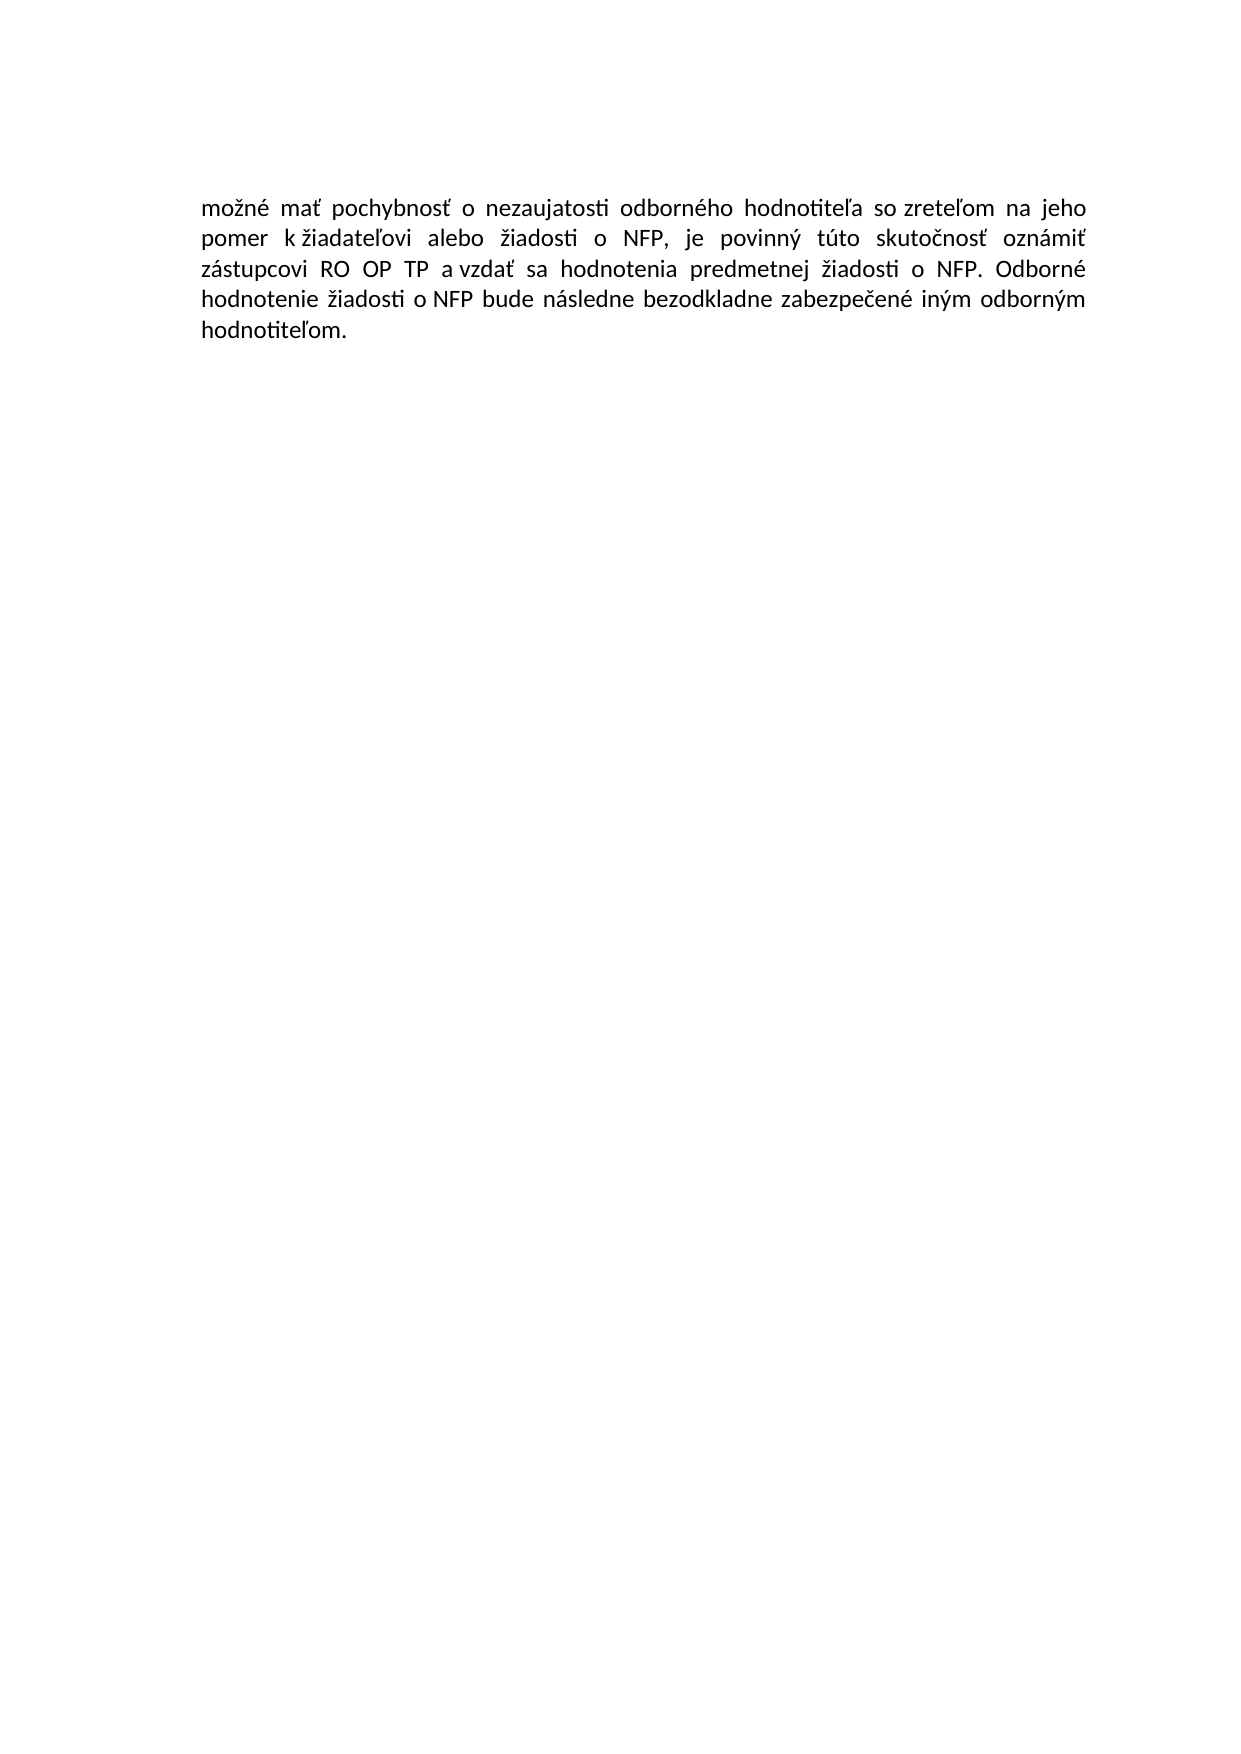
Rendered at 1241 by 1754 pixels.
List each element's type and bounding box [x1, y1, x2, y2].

text [201, 192, 1087, 344]
